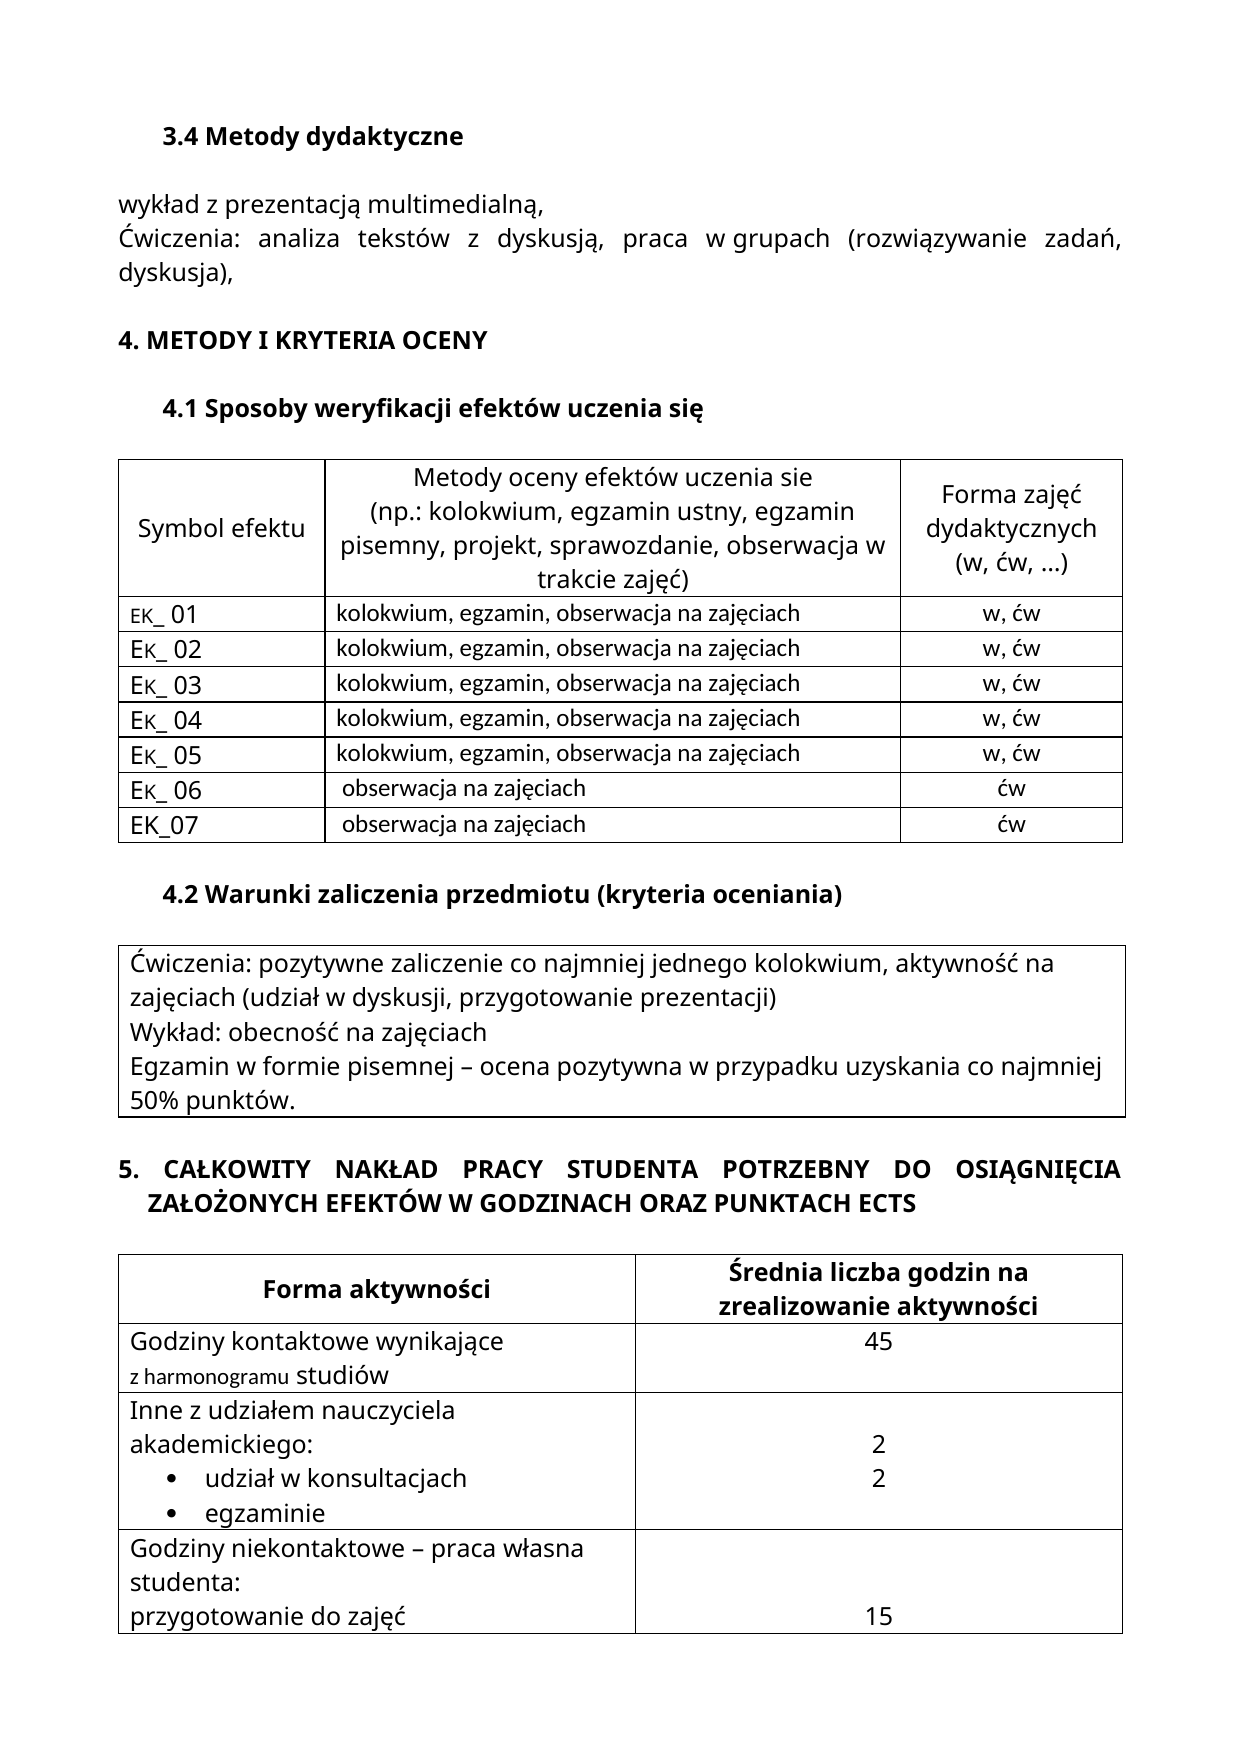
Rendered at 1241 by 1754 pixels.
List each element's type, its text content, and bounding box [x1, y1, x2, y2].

table_header Metody oceny efektów uczenia sie (np.: kolokwium, egzamin ustny, egzamin pisemny, projekt, sprawozdanie, obserwacja w trakcie zajęć) [326, 460, 900, 596]
text 4.2 Warunki zaliczenia przedmiotu (kryteria oceniania) [162, 877, 1122, 911]
text 4. METODY I KRYTERIA OCENY [118, 322, 1122, 357]
text 4.1 Sposoby weryfikacji efektów uczenia się [162, 391, 1122, 425]
table_cell kolokwium, egzamin, obserwacja na zajęciach [326, 703, 900, 736]
table_header Forma aktywności [119, 1255, 635, 1323]
table_cell w, ćw [901, 632, 1122, 666]
table_header Forma zajęć dydaktycznych (w, ćw, …) [901, 460, 1122, 596]
table_cell w, ćw [901, 667, 1122, 701]
table_cell Ek_ 02 [119, 632, 324, 666]
text 3.4 Metody dydaktyczne [162, 118, 1122, 152]
table_cell 2 2 [636, 1393, 1122, 1529]
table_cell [119, 1530, 635, 1632]
table_cell kolokwium, egzamin, obserwacja na zajęciach [326, 597, 900, 631]
table_cell ćw [901, 773, 1122, 807]
table_cell ćw [901, 808, 1122, 842]
table_header Ćwiczenia: pozytywne zaliczenie co najmniej jednego kolokwium, aktywność na zajęciach (udział w dyskusji, przygotowanie prezentacji) Wykład: obecność na zajęciach Egzamin w formie pisemnej – ocena pozytywna w przypadku uzyskania co najmniej 50% punktów. [119, 946, 1125, 1116]
table_cell Ek_ 04 [119, 703, 324, 736]
text Ćwiczenia: analiza tekstów z dyskusją, praca w grupach (rozwiązywanie zadań, dyskusja), [118, 220, 1122, 288]
table_cell 15 10 26 [636, 1530, 1122, 1632]
table_cell kolokwium, egzamin, obserwacja na zajęciach [326, 632, 900, 666]
table_cell obserwacja na zajęciach [326, 773, 900, 807]
table_cell w, ćw [901, 597, 1122, 631]
table_cell w, ćw [901, 738, 1122, 772]
table_cell EK_07 [119, 808, 324, 842]
table_header Średnia liczba godzin na zrealizowanie aktywności [636, 1255, 1122, 1323]
table_cell Inne z udziałem nauczyciela akademickiego: udział w konsultacjach egzaminie [119, 1393, 635, 1529]
text 5. CAŁKOWITY NAKŁAD PRACY STUDENTA POTRZEBNY DO OSIĄGNIĘCIA ZAŁOŻONYCH EFEKTÓW W GODZINACH ORAZ PUNKTACH ECTS [118, 1151, 1122, 1219]
text wykład z prezentacją multimedialną, [118, 186, 1122, 220]
table_cell 45 [636, 1324, 1122, 1392]
table_cell Ek_ 03 [119, 667, 324, 701]
table_header Symbol efektu [119, 460, 324, 596]
table_cell kolokwium, egzamin, obserwacja na zajęciach [326, 667, 900, 701]
table_cell Godziny kontaktowe wynikające z harmonogramu studiów [119, 1324, 635, 1392]
table_cell obserwacja na zajęciach [326, 808, 900, 842]
table_cell ek_ 01 [119, 597, 324, 631]
table_cell Ek_ 06 [119, 773, 324, 807]
table_cell Ek_ 05 [119, 738, 324, 772]
table_cell w, ćw [901, 703, 1122, 736]
table_cell kolokwium, egzamin, obserwacja na zajęciach [326, 738, 900, 772]
